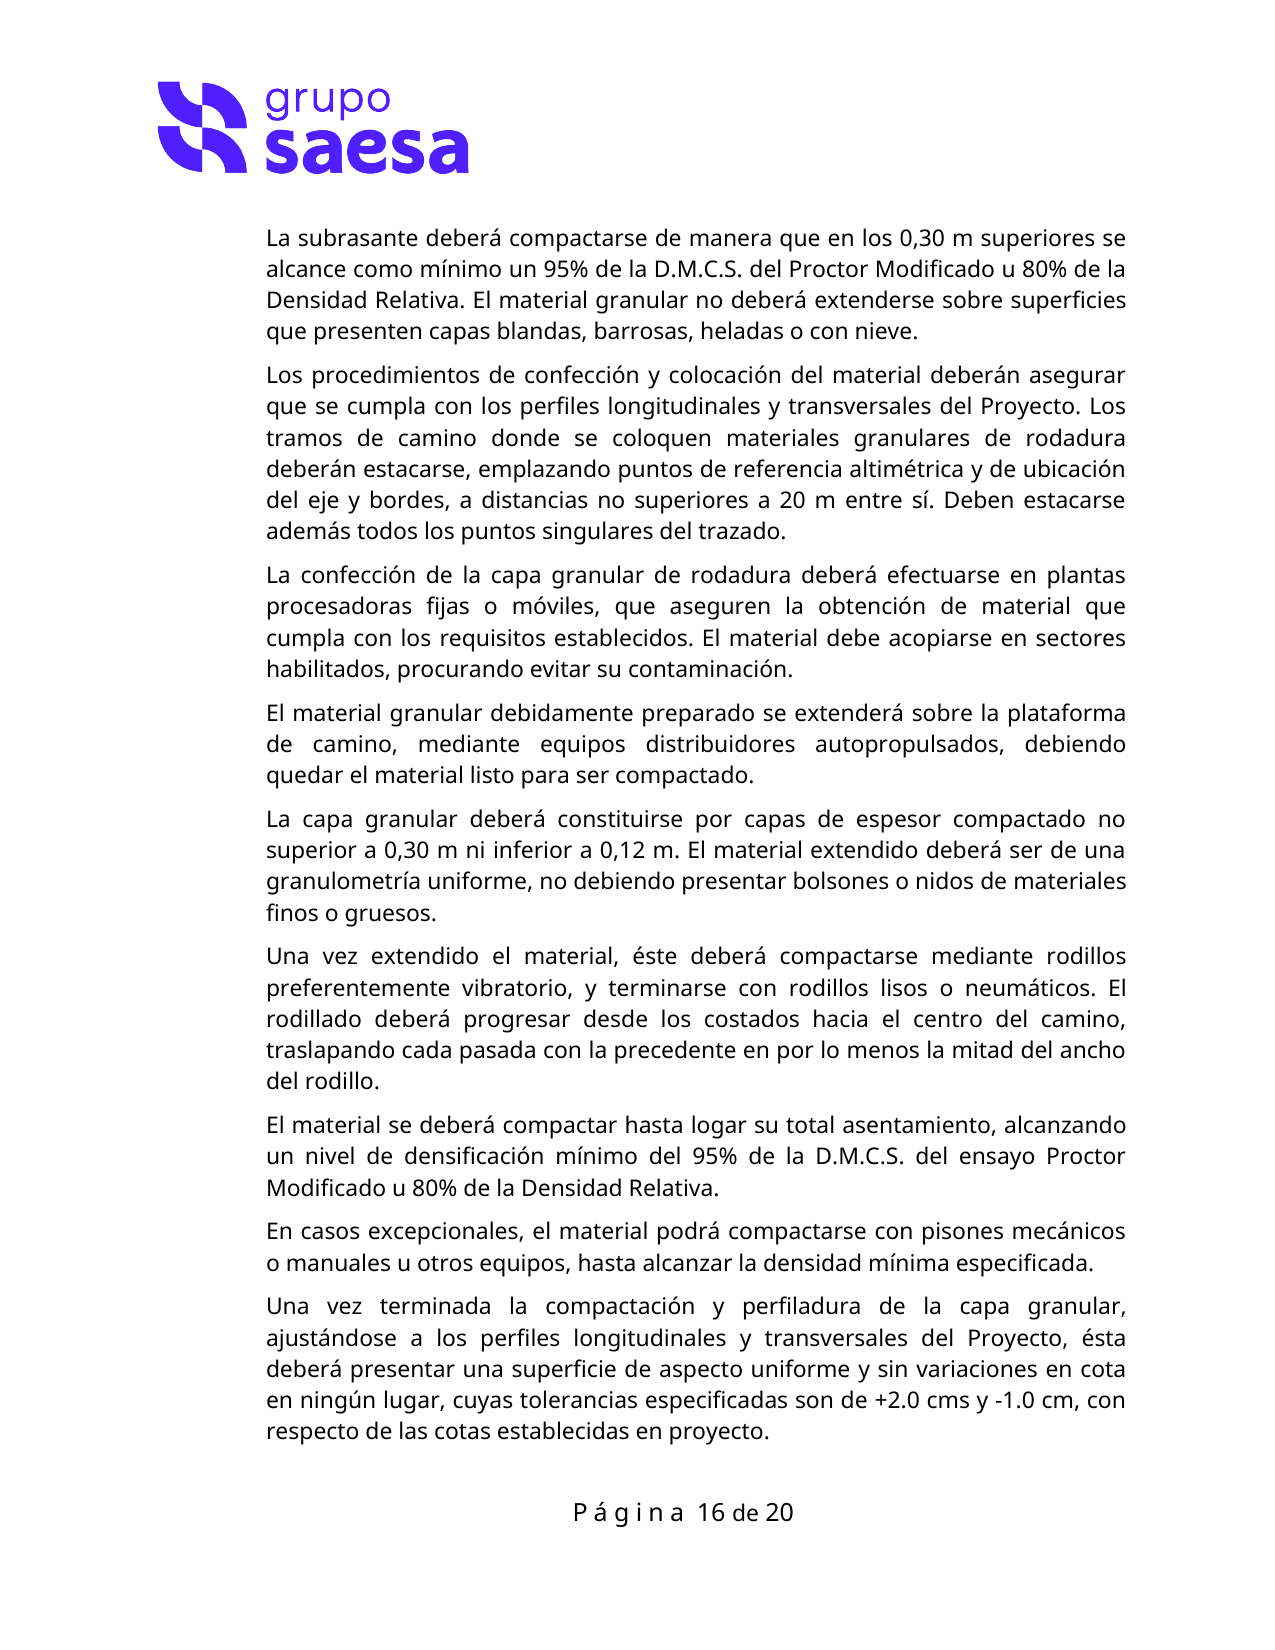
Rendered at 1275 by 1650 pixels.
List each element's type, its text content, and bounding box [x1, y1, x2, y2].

text El material granular debidamente preparado se extenderá sobre la plataforma de camino, mediante equipos distribuidores autopropulsados, debiendo quedar el material listo para ser compactado. [266, 696, 1127, 790]
text Los procedimientos de confección y colocación del material deberán asegurar que se cumpla con los perfiles longitudinales y transversales del Proyecto. Los tramos de camino donde se coloquen materiales granulares de rodadura deberán estacarse, emplazando puntos de referencia altimétrica y de ubicación del eje y bordes, a distancias no superiores a 20 m entre sí. Deben estacarse además todos los puntos singulares del trazado. [266, 359, 1127, 546]
text La subrasante deberá compactarse de manera que en los 0,30 m superiores se alcance como mínimo un 95% de la D.M.C.S. del Proctor Modificado u 80% de la Densidad Relativa. El material granular no deberá extenderse sobre superficies que presenten capas blandas, barrosas, heladas o con nieve. [266, 221, 1127, 346]
text La capa granular deberá constituirse por capas de espesor compactado no superior a 0,30 m ni inferior a 0,12 m. El material extendido deberá ser de una granulometría uniforme, no debiendo presentar bolsones o nidos de materiales finos o gruesos. [266, 803, 1127, 928]
text La confección de la capa granular de rodadura deberá efectuarse en plantas procesadoras fijas o móviles, que aseguren la obtención de material que cumpla con los requisitos establecidos. El material debe acopiarse en sectores habilitados, procurando evitar su contaminación. [266, 559, 1127, 684]
text Una vez extendido el material, éste deberá compactarse mediante rodillos preferentemente vibratorio, y terminarse con rodillos lisos o neumáticos. El rodillado deberá progresar desde los costados hacia el centro del camino, traslapando cada pasada con la precedente en por lo menos la mitad del ancho del rodillo. [266, 940, 1127, 1096]
text En casos excepcionales, el material podrá compactarse con pisones mecánicos o manuales u otros equipos, hasta alcanzar la densidad mínima especificada. [266, 1215, 1127, 1278]
picture [147, 73, 478, 177]
text El material se deberá compactar hasta logar su total asentamiento, alcanzando un nivel de densificación mínimo del 95% de la D.M.C.S. del ensayo Proctor Modificado u 80% de la Densidad Relativa. [266, 1109, 1127, 1203]
text Una vez terminada la compactación y perfiladura de la capa granular, ajustándose a los perfiles longitudinales y transversales del Proyecto, ésta deberá presentar una superficie de aspecto uniforme y sin variaciones en cota en ningún lugar, cuyas tolerancias especificadas son de +2.0 cms y -1.0 cm, con respecto de las cotas establecidas en proyecto. [266, 1290, 1127, 1446]
